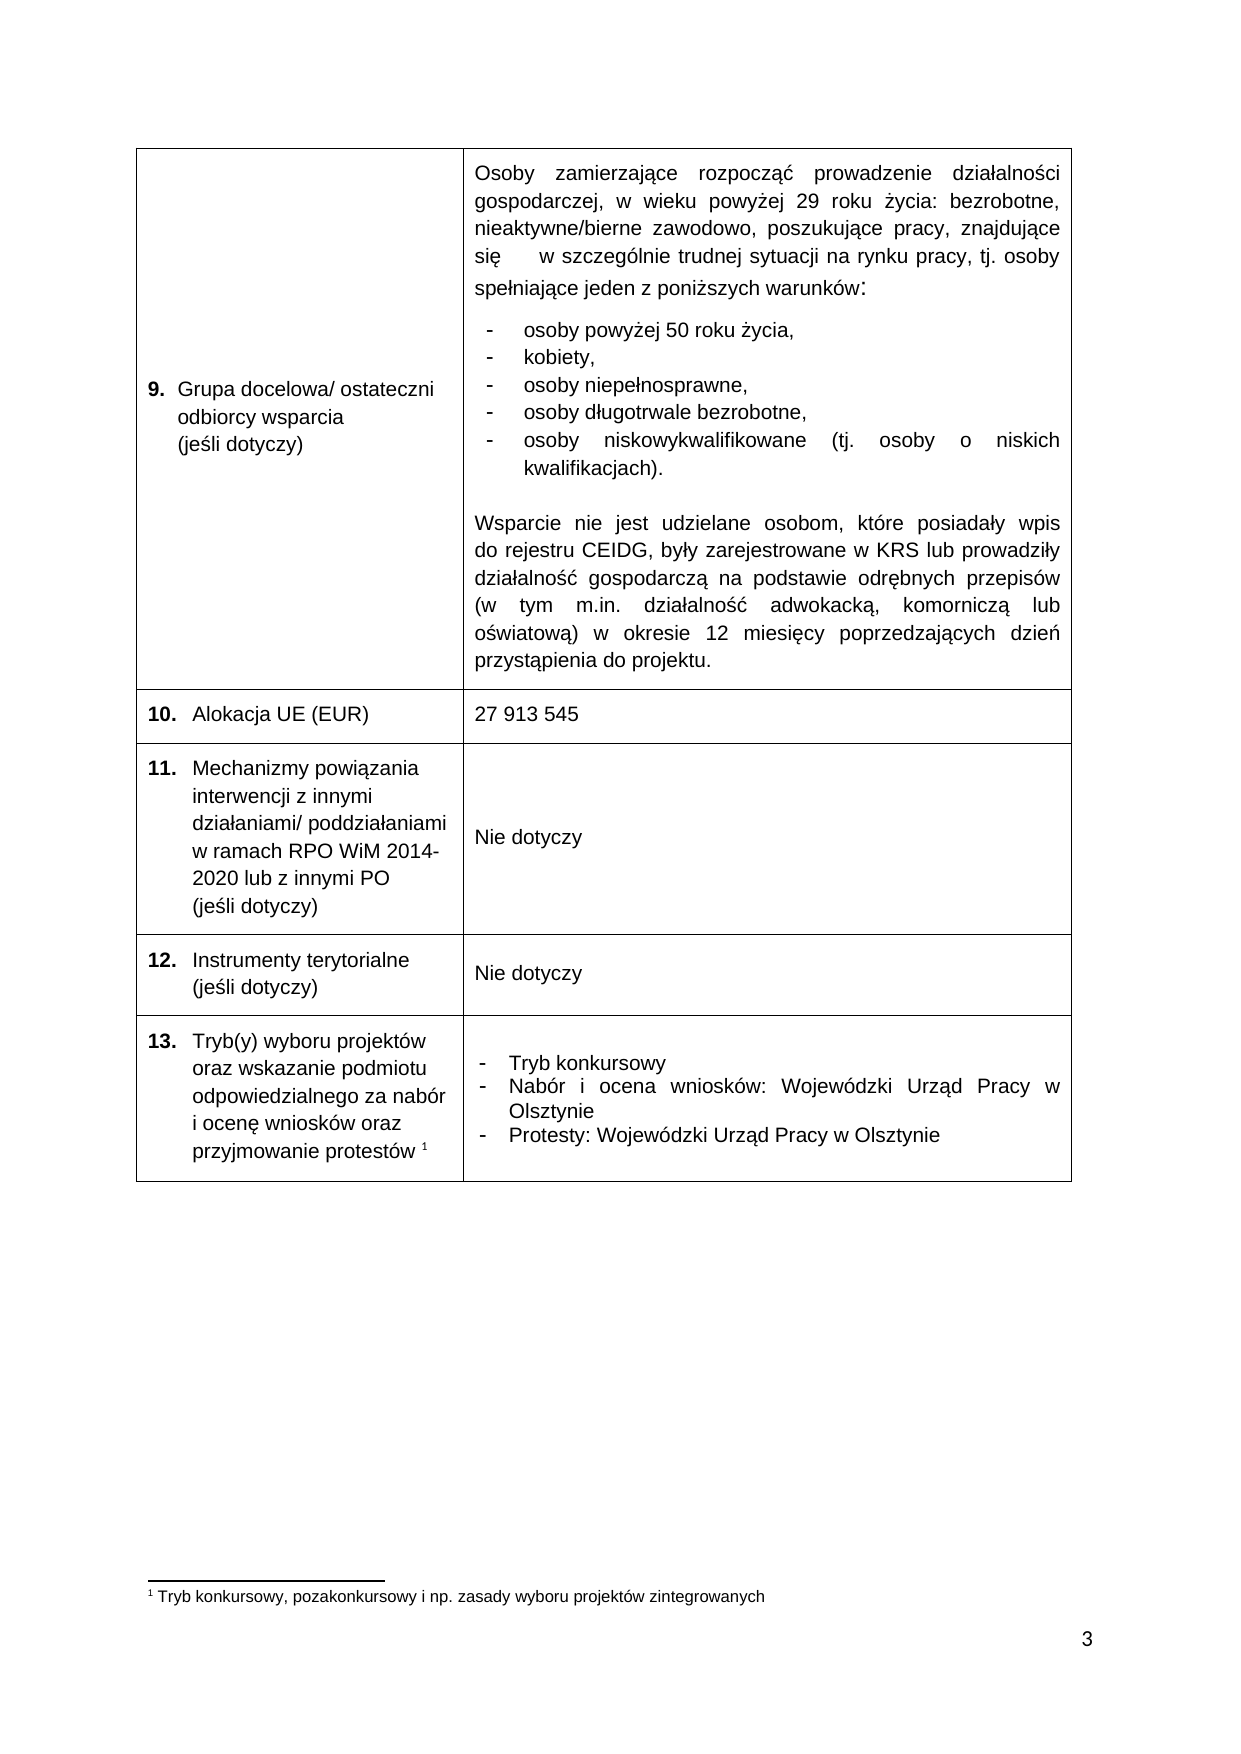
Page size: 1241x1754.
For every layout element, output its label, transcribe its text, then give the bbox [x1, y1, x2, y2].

table_cell Tryb(y) wyboru projektów oraz wskazanie podmiotu odpowiedzialnego za nabór i ocenę wniosków oraz przyjmowanie protestów [137, 1016, 463, 1181]
table_cell Osoby zamierzające rozpocząć prowadzenie działalności gospodarczej, w wieku powyżej 29 roku życia: bezrobotne, nieaktywne/bierne zawodowo, poszukujące pracy, znajdujące się w szczególnie trudnej sytuacji na rynku pracy, tj. osoby spełniające jeden z poniższych warunków: osoby powyżej 50 roku życia, kobiety, osoby niepełnosprawne, osoby długotrwale bezrobotne, osoby niskowykwalifikowane (tj. osoby o niskich kwalifikacjach). Wsparcie nie jest udzielane osobom, które posiadały wpis do rejestru CEIDG, były zarejestrowane w KRS lub prowadziły działalność gospodarczą na podstawie odrębnych przepisów (w tym m.in. działalność adwokacką, komorniczą lub oświatową) w okresie 12 miesięcy poprzedzających dzień przystąpienia do projektu. [464, 149, 1071, 689]
table_cell Instrumenty terytorialne (jeśli dotyczy) [137, 935, 463, 1015]
table_cell 27 913 545 [464, 690, 1071, 742]
table_cell Grupa docelowa/ ostateczni odbiorcy wsparcia (jeśli dotyczy) [137, 149, 463, 689]
table_cell Tryb konkursowy Nabór i ocena wniosków: Wojewódzki Urząd Pracy w Olsztynie Protesty: Wojewódzki Urząd Pracy w Olsztynie [464, 1016, 1071, 1181]
table_cell Mechanizmy powiązania interwencji z innymi działaniami/ poddziałaniami w ramach RPO WiM 2014-2020 lub z innymi PO (jeśli dotyczy) [137, 744, 463, 934]
table_cell Alokacja UE (EUR) [137, 690, 463, 742]
table_cell Nie dotyczy [464, 935, 1071, 1015]
table_cell Nie dotyczy [464, 744, 1071, 934]
